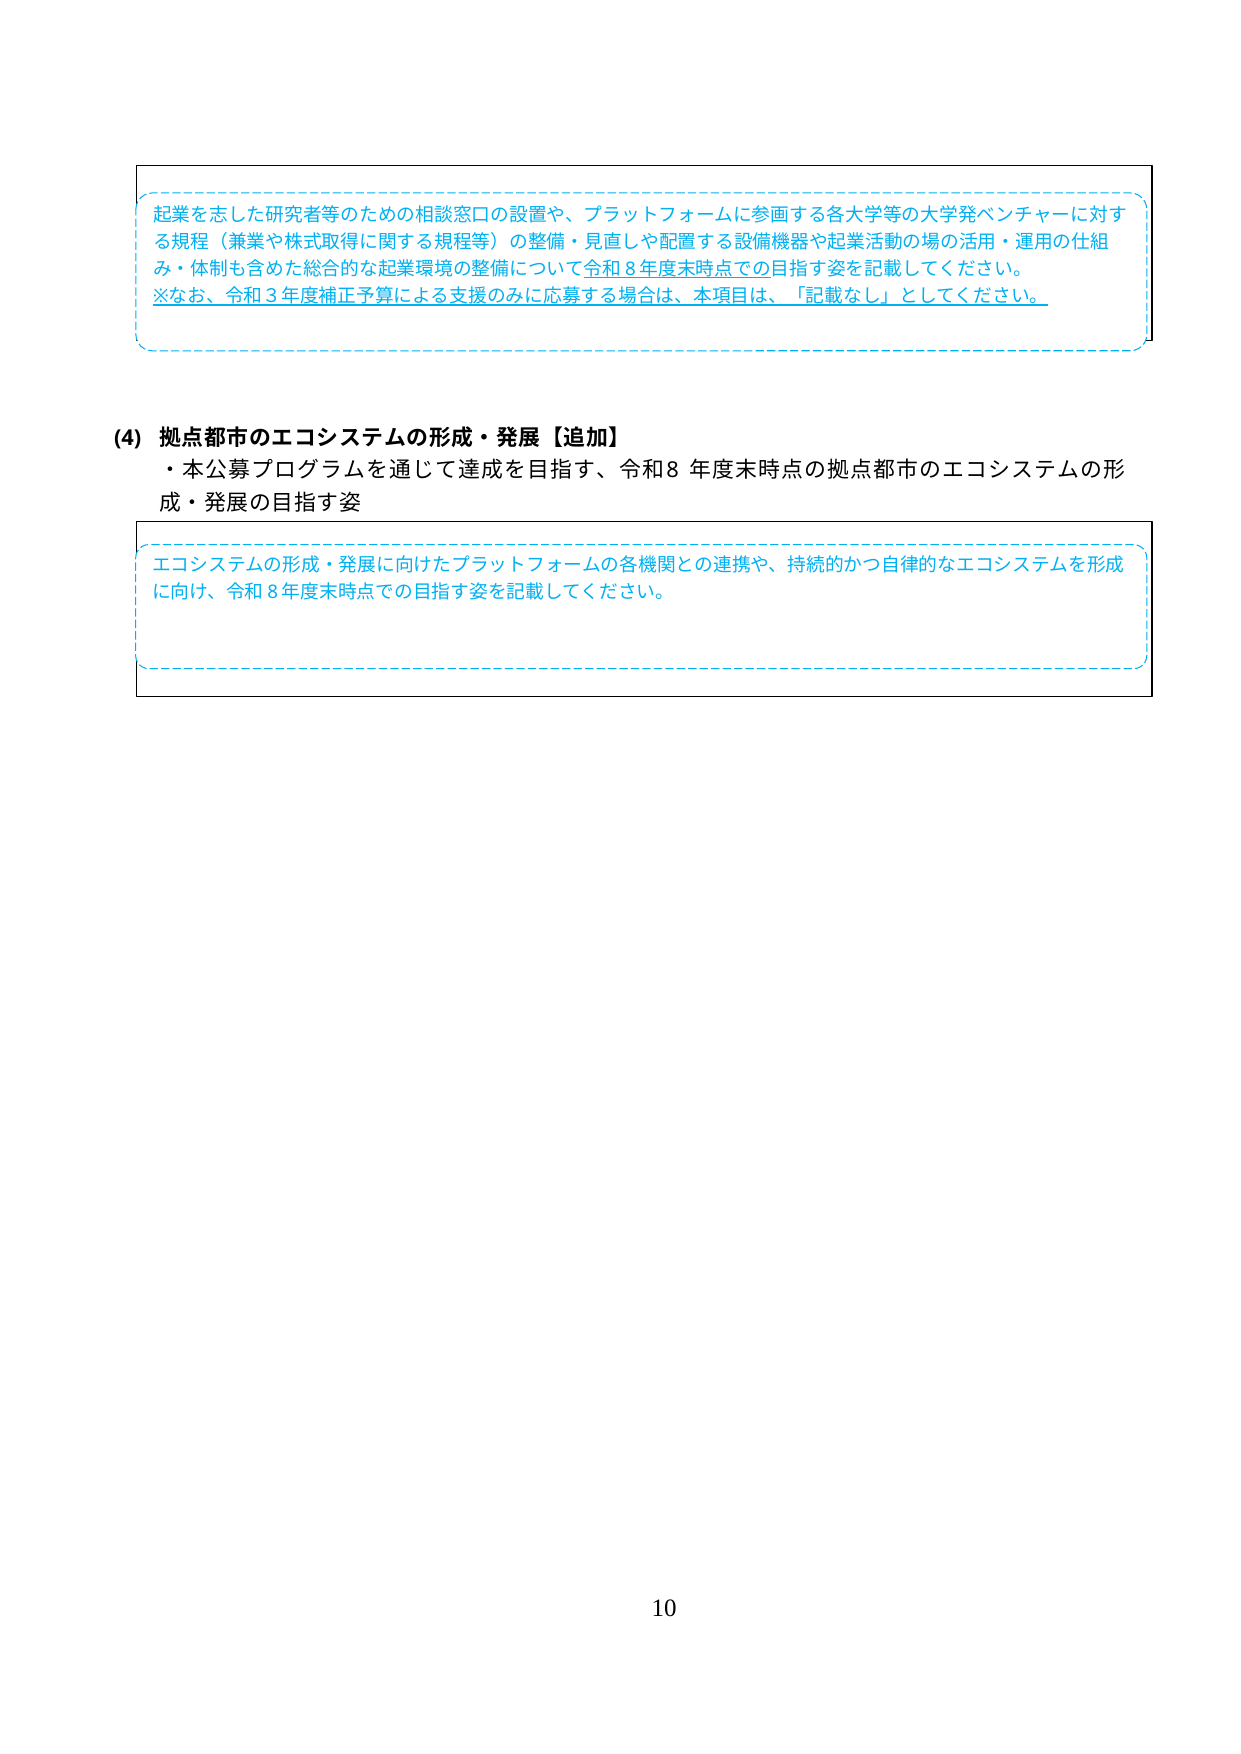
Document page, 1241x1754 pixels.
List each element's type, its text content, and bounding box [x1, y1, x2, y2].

text (4) 拠点都市のエコシステムの形成・発展【追加】 [114, 419, 1126, 452]
text ・本公募プログラムを通じて達成を目指す、令和8年度末時点の拠点都市のエコシステムの形成・発展の目指す姿 [136, 452, 1126, 516]
